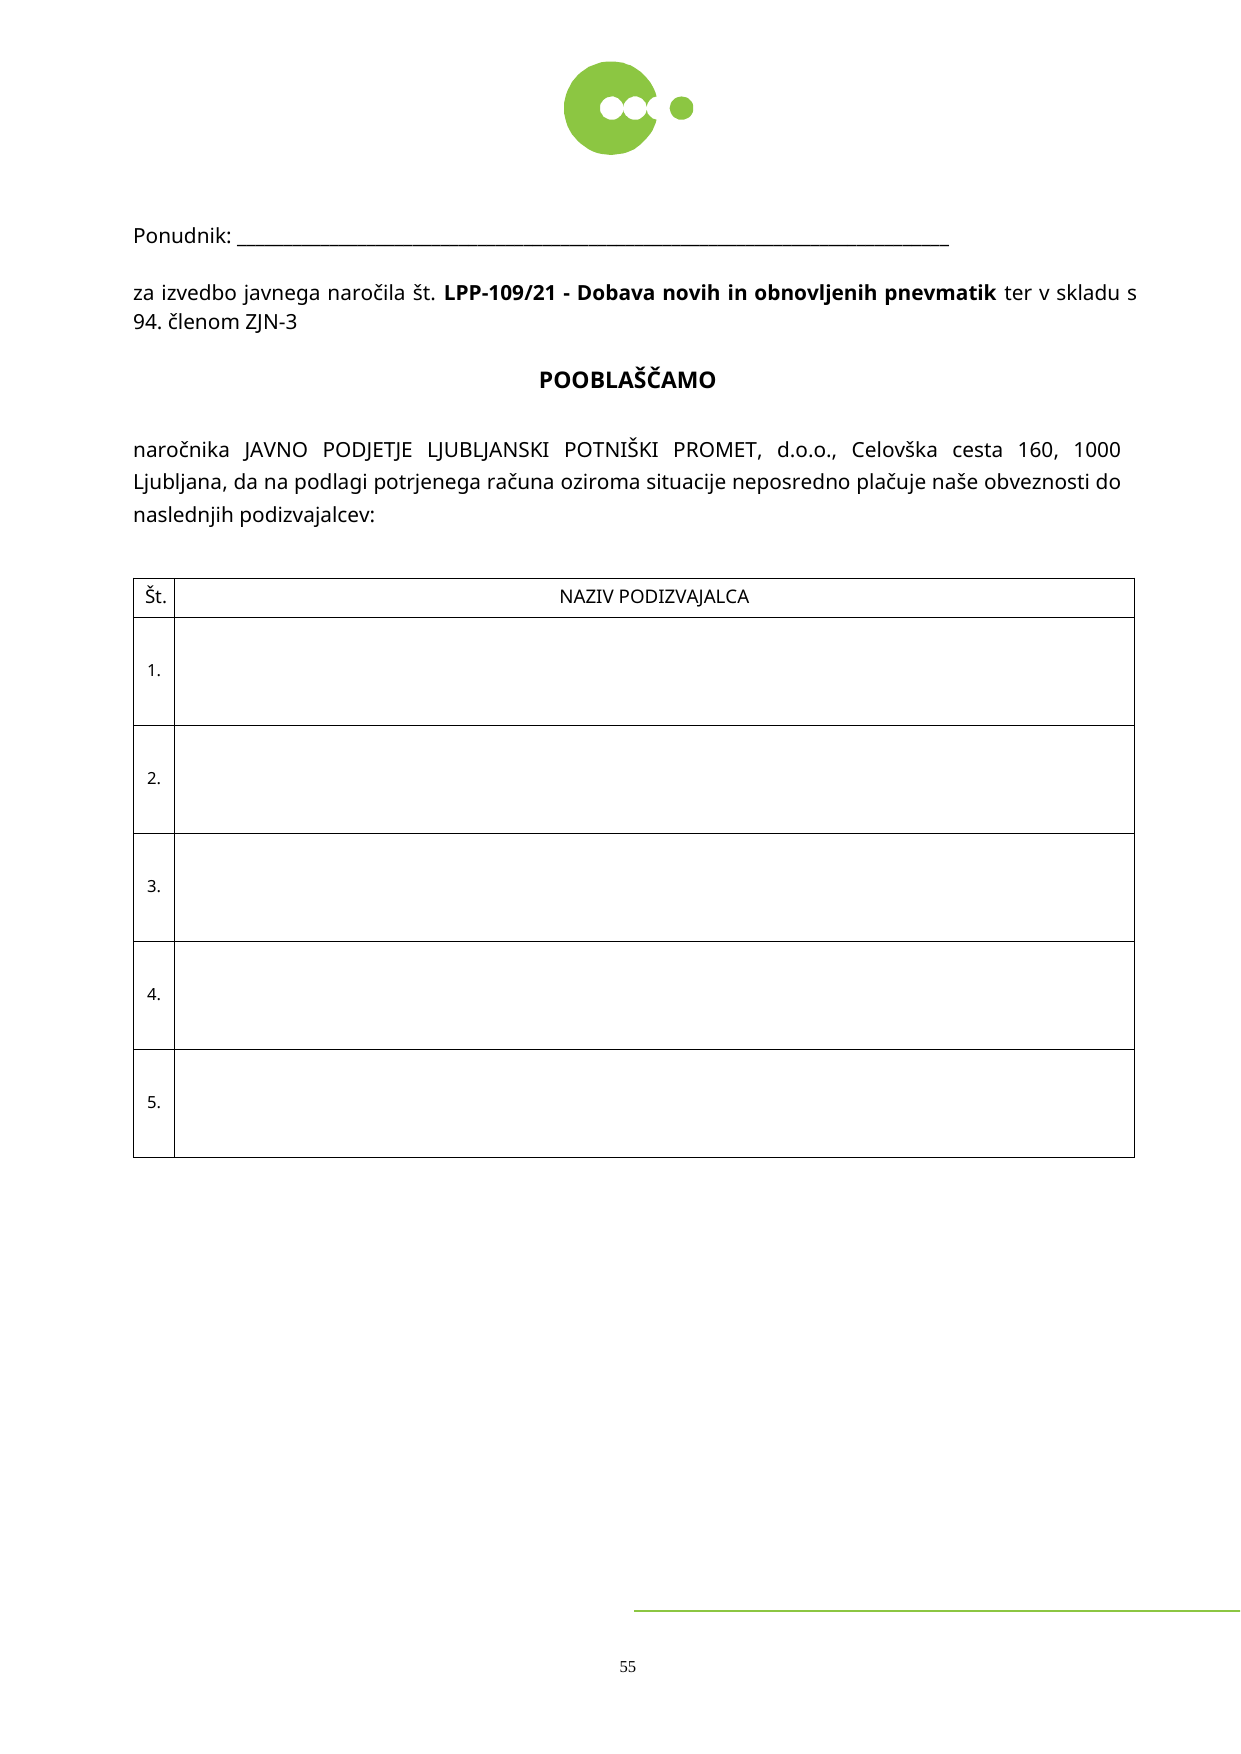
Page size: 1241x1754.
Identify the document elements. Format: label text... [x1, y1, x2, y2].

table_cell [175, 618, 1134, 725]
table_cell [175, 1050, 1134, 1157]
table_header Št. [134, 579, 174, 617]
table_cell 1. [134, 618, 174, 725]
text POOBLAŠČAMO [133, 364, 1122, 395]
text naročnika JAVNO PODJETJE LJUBLJANSKI POTNIŠKI PROMET, d.o.o., Celovška cesta 160, 1000 Ljubljana, da na podlagi potrjenega računa oziroma situacije neposredno plačuje naše obveznosti do naslednjih podizvajalcev: [133, 435, 1122, 528]
table_cell 3. [134, 834, 174, 941]
table_cell 2. [134, 726, 174, 833]
text Ponudnik: _____________________________________________________________________________ [133, 222, 1122, 250]
table_cell [175, 834, 1134, 941]
text za izvedbo javnega naročila št. LPP-109/21 - Dobava novih in obnovljenih pnevmatik ter v skladu s 94. členom ZJN-3 [133, 278, 1137, 335]
table_cell 4. [134, 942, 174, 1049]
table_cell 5. [134, 1050, 174, 1157]
table_header NAZIV PODIZVAJALCA [175, 579, 1134, 617]
table_cell [175, 942, 1134, 1049]
table_cell [175, 726, 1134, 833]
